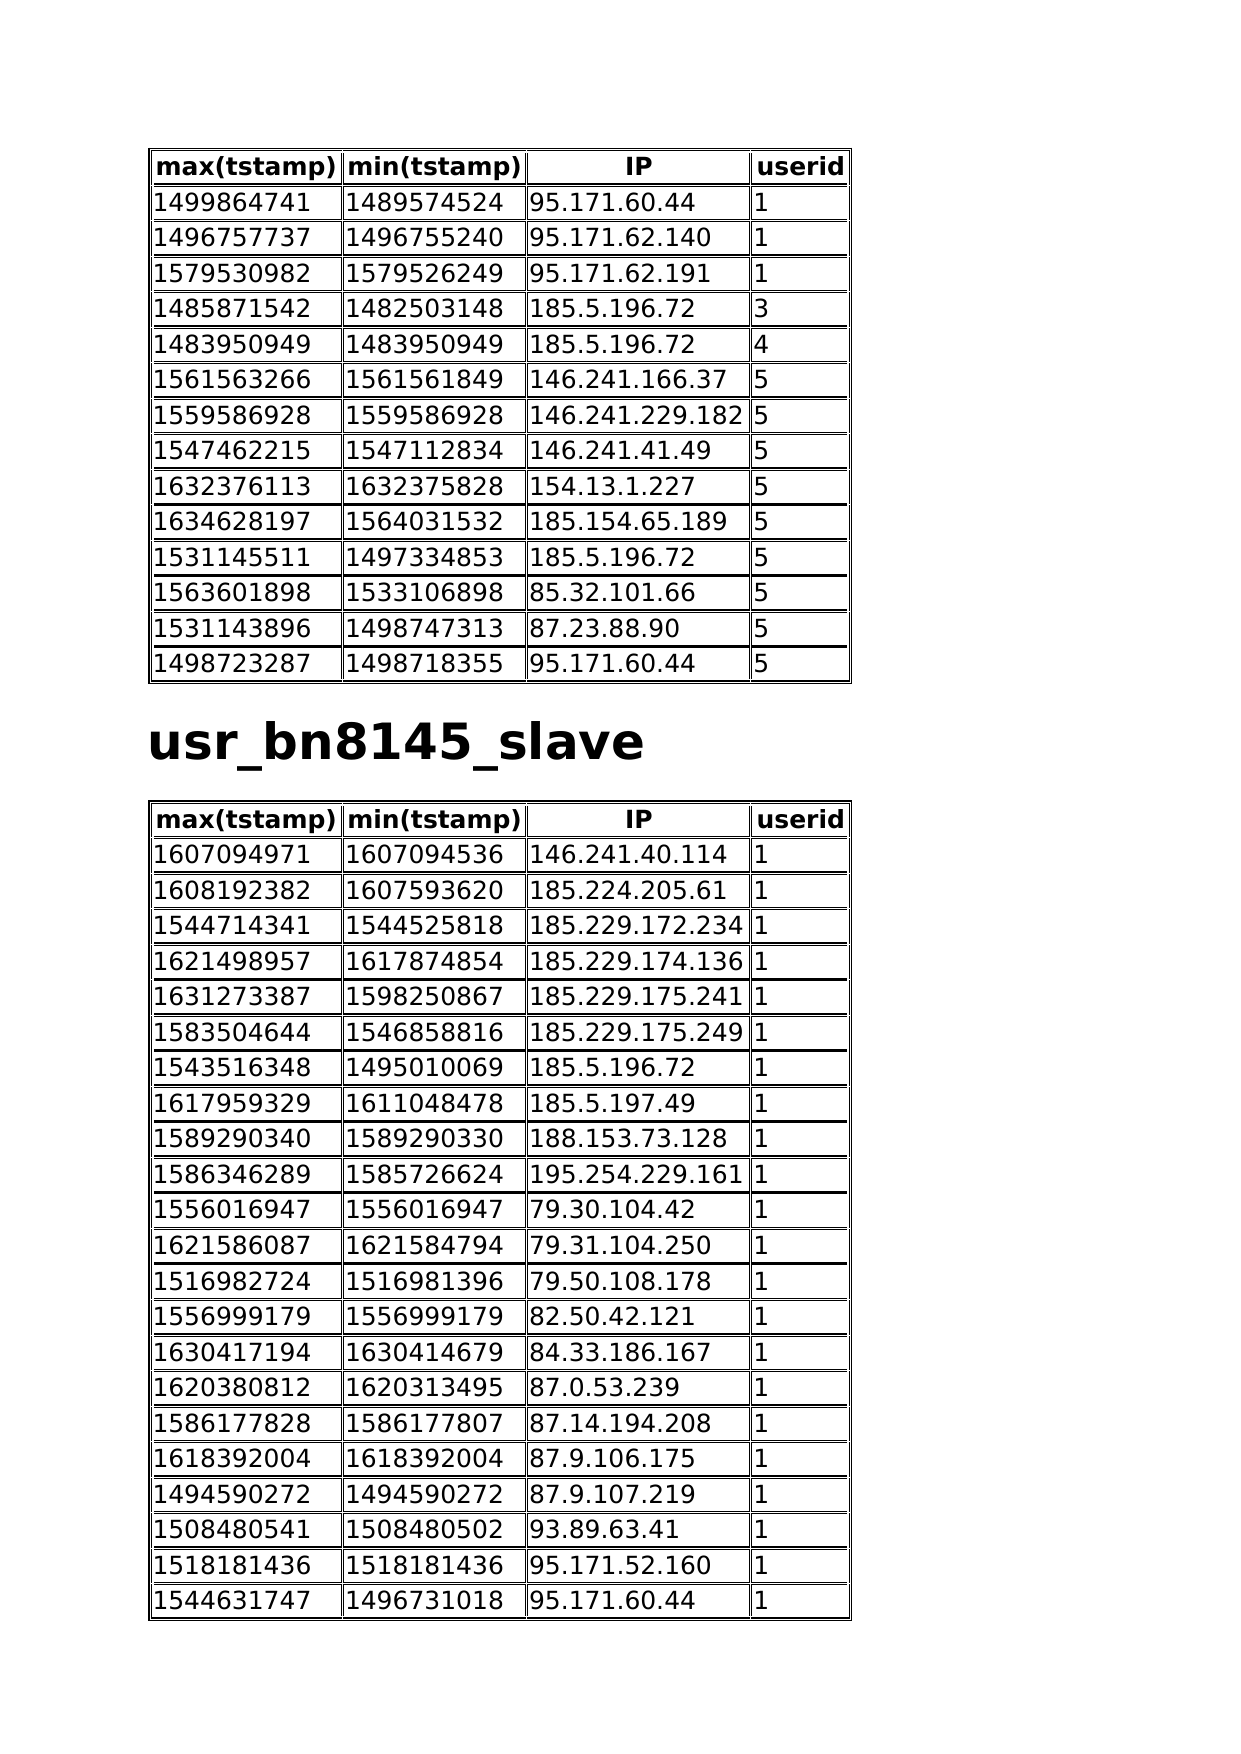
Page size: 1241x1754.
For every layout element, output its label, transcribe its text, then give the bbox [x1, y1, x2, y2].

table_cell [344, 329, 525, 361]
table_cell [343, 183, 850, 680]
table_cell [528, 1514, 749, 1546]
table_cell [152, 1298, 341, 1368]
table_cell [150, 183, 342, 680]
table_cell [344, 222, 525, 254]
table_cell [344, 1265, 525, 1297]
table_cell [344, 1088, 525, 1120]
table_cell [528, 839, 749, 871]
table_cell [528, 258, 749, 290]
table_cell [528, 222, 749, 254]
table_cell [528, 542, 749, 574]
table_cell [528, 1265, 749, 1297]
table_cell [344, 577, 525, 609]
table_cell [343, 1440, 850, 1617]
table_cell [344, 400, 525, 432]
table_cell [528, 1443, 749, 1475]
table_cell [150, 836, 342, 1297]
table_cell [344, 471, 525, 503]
text usr_bn8145_slave [148, 713, 1093, 771]
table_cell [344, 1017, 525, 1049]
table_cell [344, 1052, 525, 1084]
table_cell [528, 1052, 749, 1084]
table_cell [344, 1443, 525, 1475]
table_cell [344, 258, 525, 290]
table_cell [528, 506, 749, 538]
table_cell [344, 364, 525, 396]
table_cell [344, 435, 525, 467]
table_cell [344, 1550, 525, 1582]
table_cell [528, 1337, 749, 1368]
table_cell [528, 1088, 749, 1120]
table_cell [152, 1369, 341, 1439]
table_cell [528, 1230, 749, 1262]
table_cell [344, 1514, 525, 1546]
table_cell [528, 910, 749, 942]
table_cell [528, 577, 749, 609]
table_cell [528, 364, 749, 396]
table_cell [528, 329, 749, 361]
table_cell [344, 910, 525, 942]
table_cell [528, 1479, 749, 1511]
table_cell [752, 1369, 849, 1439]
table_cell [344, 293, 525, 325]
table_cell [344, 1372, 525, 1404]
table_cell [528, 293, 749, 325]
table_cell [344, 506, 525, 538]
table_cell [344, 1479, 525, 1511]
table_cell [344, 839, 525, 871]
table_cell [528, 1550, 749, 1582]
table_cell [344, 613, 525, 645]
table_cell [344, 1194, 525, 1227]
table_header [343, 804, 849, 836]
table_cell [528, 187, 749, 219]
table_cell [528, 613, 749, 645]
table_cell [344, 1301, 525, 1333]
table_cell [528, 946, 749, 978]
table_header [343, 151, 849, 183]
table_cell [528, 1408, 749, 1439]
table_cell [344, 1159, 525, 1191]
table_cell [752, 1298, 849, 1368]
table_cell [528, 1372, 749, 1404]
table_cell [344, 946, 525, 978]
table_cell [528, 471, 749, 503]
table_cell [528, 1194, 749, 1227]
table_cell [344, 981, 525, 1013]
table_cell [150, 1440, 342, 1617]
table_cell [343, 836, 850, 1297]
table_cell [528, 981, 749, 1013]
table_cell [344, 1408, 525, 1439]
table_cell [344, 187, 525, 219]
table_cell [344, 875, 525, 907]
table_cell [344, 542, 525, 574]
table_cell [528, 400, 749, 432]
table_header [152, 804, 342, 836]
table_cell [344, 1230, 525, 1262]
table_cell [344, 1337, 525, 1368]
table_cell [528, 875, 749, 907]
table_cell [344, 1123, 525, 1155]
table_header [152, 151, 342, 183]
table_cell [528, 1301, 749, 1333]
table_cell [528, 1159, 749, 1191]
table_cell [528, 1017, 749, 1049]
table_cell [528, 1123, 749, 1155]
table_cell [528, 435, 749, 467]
